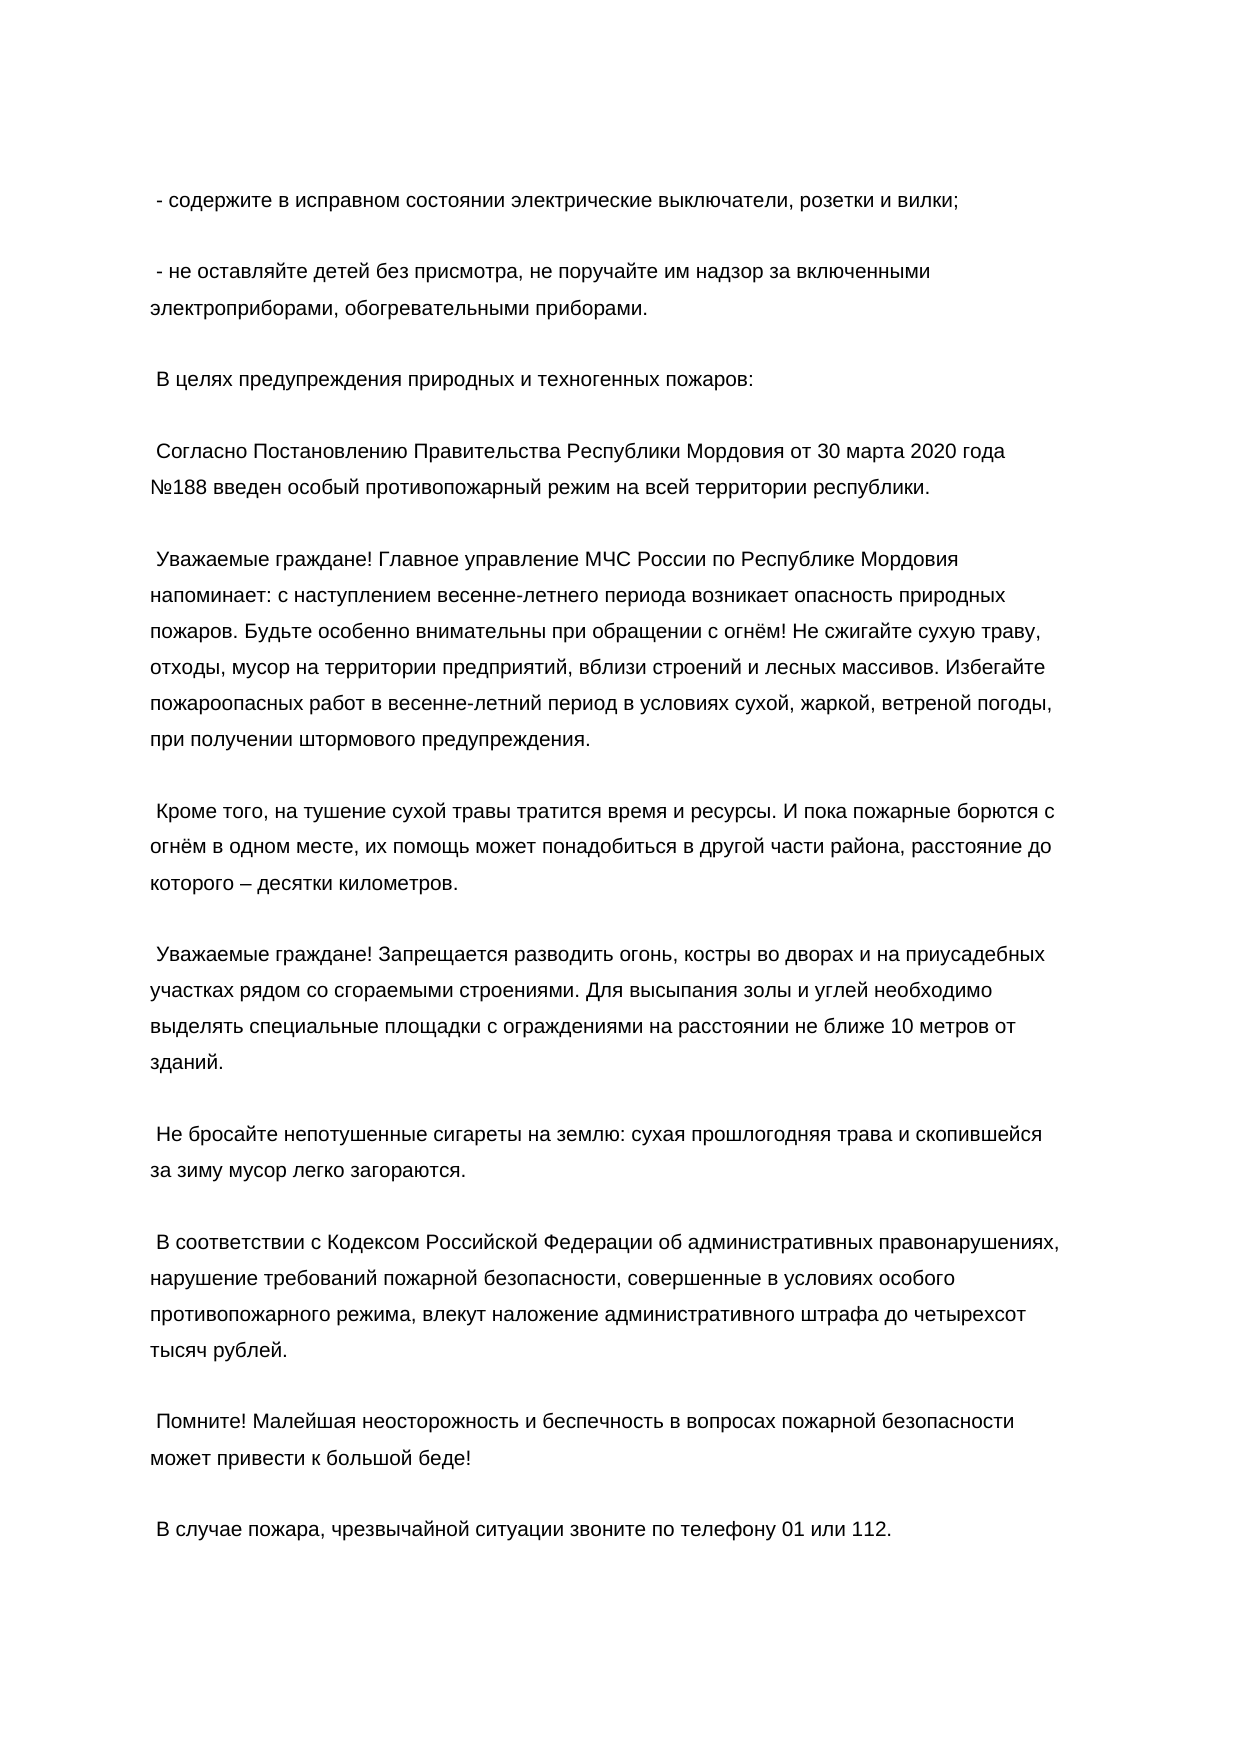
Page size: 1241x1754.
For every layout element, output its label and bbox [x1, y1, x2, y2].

table_cell [140, 150, 1078, 1541]
